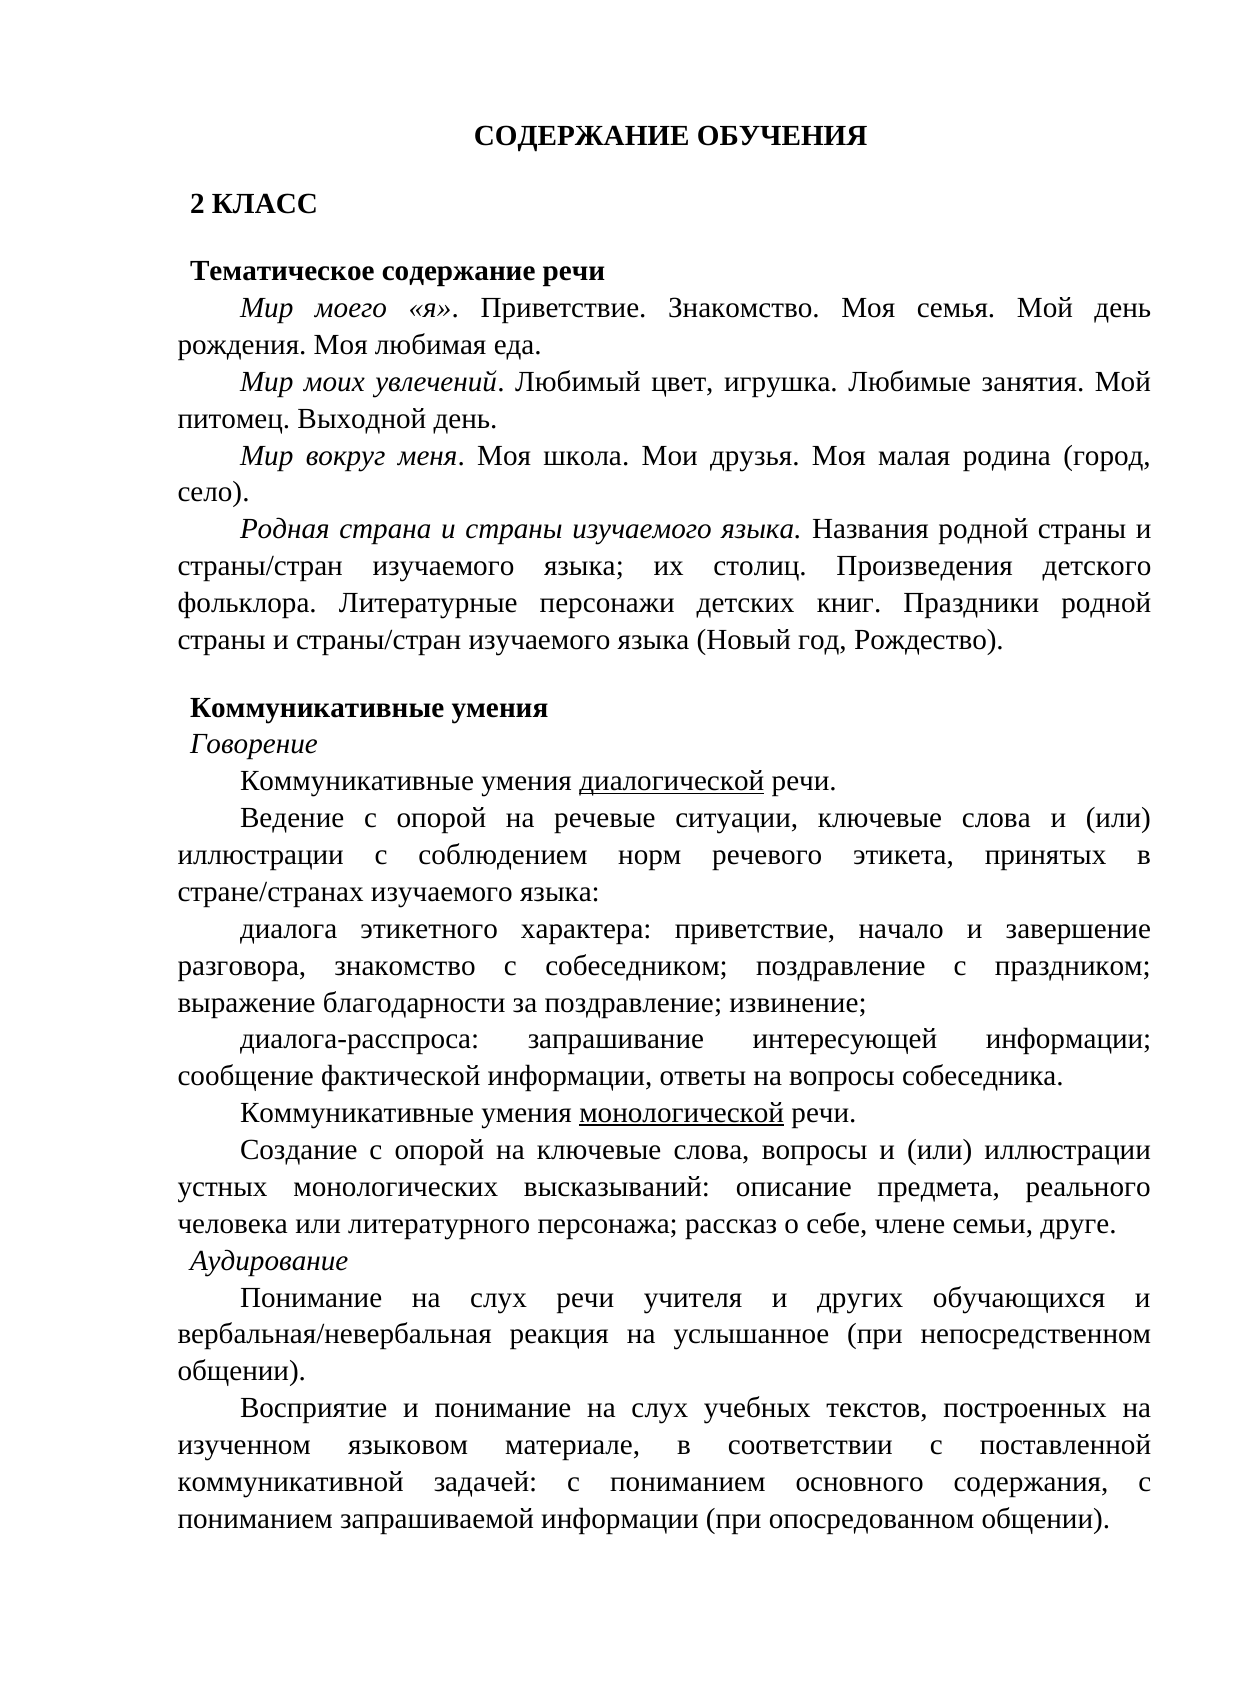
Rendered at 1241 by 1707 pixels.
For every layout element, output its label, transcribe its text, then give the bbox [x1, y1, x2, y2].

text Тематическое содержание речи [190, 253, 1152, 287]
text Мир моего «я». Приветствие. Знакомство. Моя семья. Мой день рождения. Моя любимая еда. [177, 290, 1152, 361]
text Аудирование [190, 1243, 1152, 1276]
text Родная страна и страны изучаемого языка. Названия родной страны и страны/стран изучаемого языка; их столиц. Произведения детского фольклора. Литературные персонажи детских книг. Праздники родной страны и страны/стран изучаемого языка (Новый год, Рождество). [177, 511, 1152, 656]
text СОДЕРЖАНИЕ ОБУЧЕНИЯ [190, 118, 1152, 152]
text Восприятие и понимание на слух учебных текстов, построенных на изученном языковом материале, в соответствии с поставленной коммуникативной задачей: с пониманием основного содержания, с пониманием запрашиваемой информации (при опосредованном общении). [177, 1390, 1152, 1534]
text Коммуникативные умения [190, 690, 1152, 723]
text Коммуникативные умения диалогической речи. [177, 763, 1152, 797]
text Понимание на слух речи учителя и других обучающихся и вербальная/невербальная реакция на услышанное (при непосредственном общении). [177, 1280, 1152, 1387]
text 2 КЛАСС [190, 186, 1152, 219]
text Мир вокруг меня. Моя школа. Мои друзья. Моя малая родина (город, село). [177, 438, 1152, 508]
text Коммуникативные умения монологической речи. [177, 1095, 1152, 1129]
text Ведение с опорой на речевые ситуации, ключевые слова и (или) иллюстрации с соблюдением норм речевого этикета, принятых в стране/странах изучаемого языка: [177, 800, 1152, 908]
text диалога-расспроса: запрашивание интересующей информации; сообщение фактической информации, ответы на вопросы собеседника. [177, 1022, 1152, 1092]
text Говорение [190, 727, 1152, 760]
text Создание с опорой на ключевые слова, вопросы и (или) иллюстрации устных монологических высказываний: описание предмета, реального человека или литературного персонажа; рассказ о себе, члене семьи, друге. [177, 1132, 1152, 1239]
text диалога этикетного характера: приветствие, начало и завершение разговора, знакомство с собеседником; поздравление с праздником; выражение благодарности за поздравление; извинение; [177, 911, 1152, 1018]
text Мир моих увлечений. Любимый цвет, игрушка. Любимые занятия. Мой питомец. Выходной день. [177, 364, 1152, 434]
